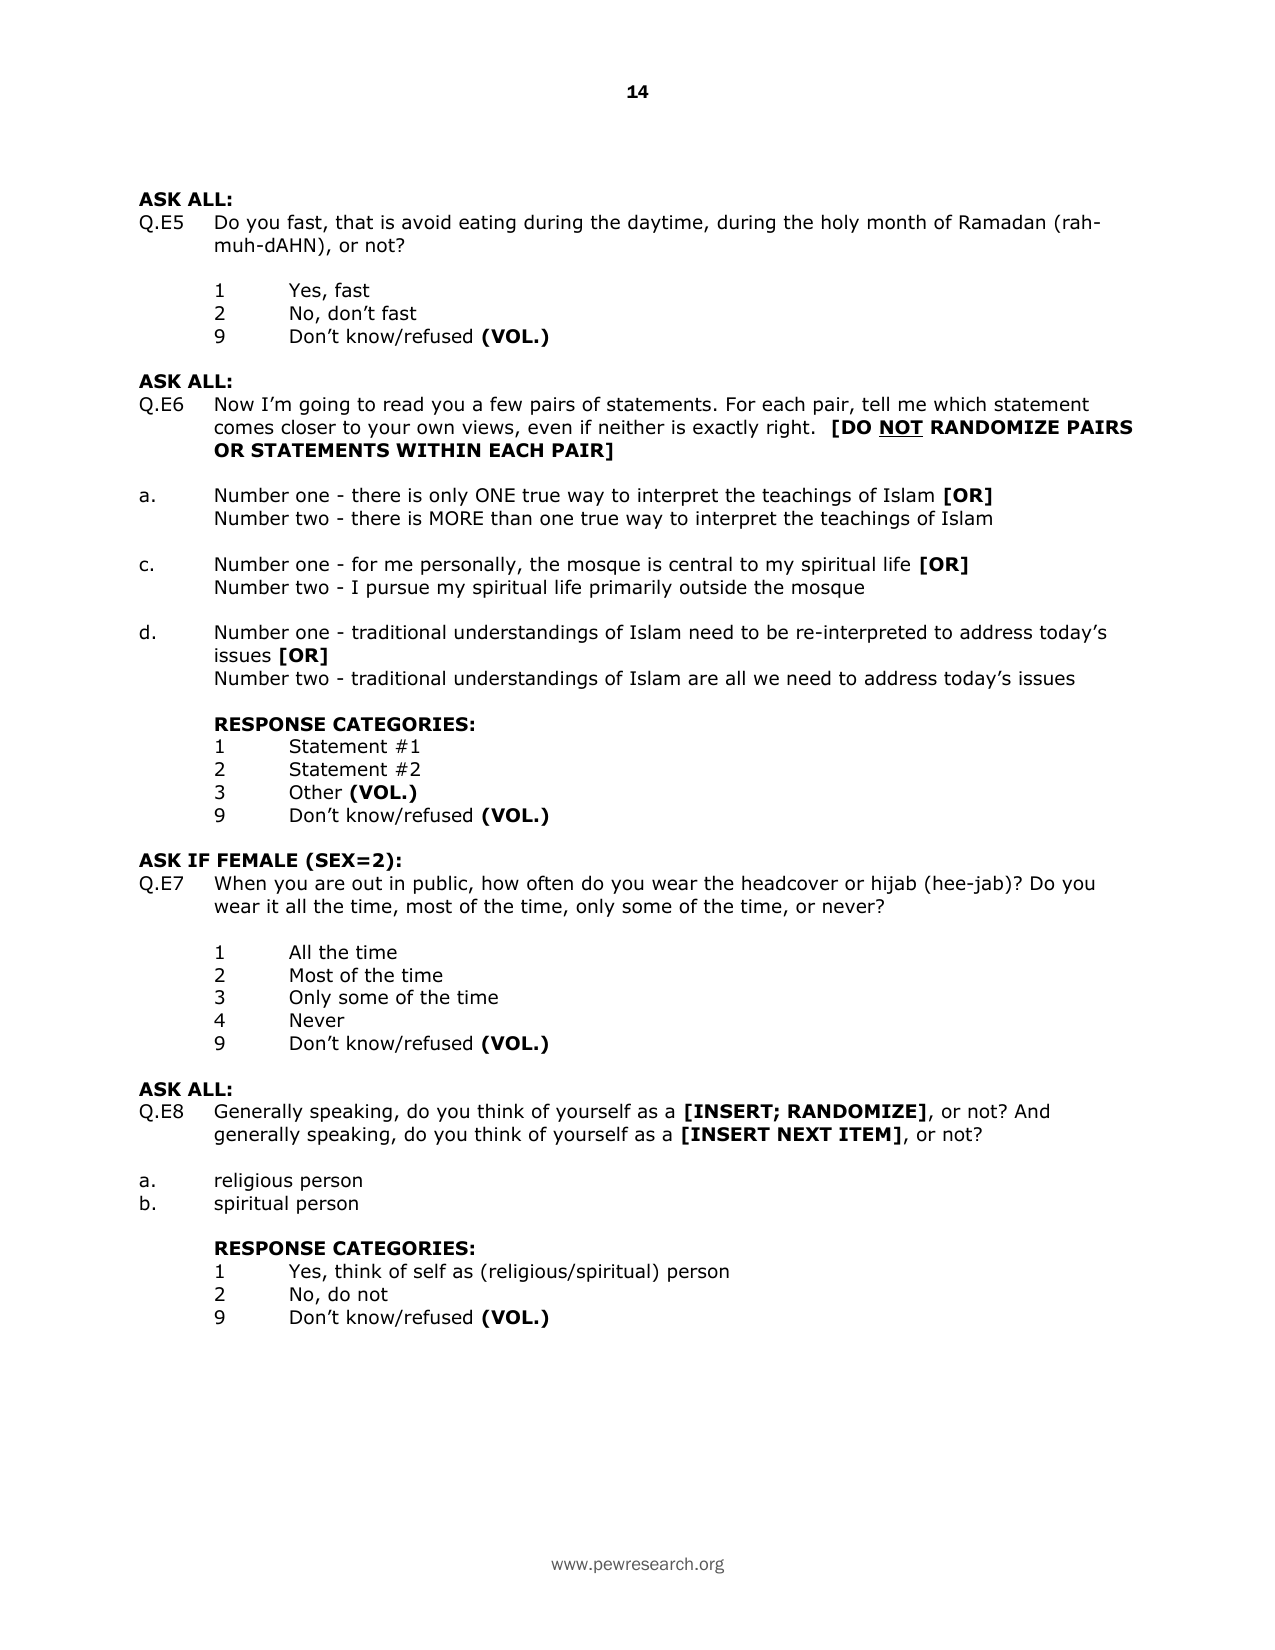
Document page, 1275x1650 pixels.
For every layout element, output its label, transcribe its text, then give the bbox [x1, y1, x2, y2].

list 9 Don’t know/refused (VOL.) [214, 324, 1136, 347]
text Q.E7 When you are out in public, how often do you wear the headcover or hijab (hee-jab)? Do you wear it all the time, most of the time, only some of the time, or never? [139, 872, 1136, 917]
text Q.E8 Generally speaking, do you think of yourself as a [INSERT; RANDOMIZE], or not? And generally speaking, do you think of yourself as a [INSERT NEXT ITEM], or not? [139, 1100, 1136, 1146]
text Q.E6 Now I’m going to read you a few pairs of statements. For each pair, tell me which statement comes closer to your own views, even if neither is exactly right. [DO NOT RANDOMIZE PAIRS OR STATEMENTS WITHIN EACH PAIR] [139, 393, 1136, 461]
text 2 Most of the time [214, 963, 1136, 986]
text a. Number one - there is only ONE true way to interpret the teachings of Islam [OR] [139, 484, 1136, 507]
text RESPONSE CATEGORIES: [139, 1237, 1136, 1260]
text ASK IF FEMALE (SEX=2): [139, 849, 1136, 872]
text d. Number one - traditional understandings of Islam need to be re-interpreted to address today’s issues [OR] [139, 621, 1136, 667]
text 2 Statement #2 [214, 758, 1136, 781]
text 2 No, do not [139, 1282, 1136, 1305]
text Number two - traditional understandings of Islam are all we need to address today’s issues [139, 667, 1136, 689]
text a. religious person [139, 1168, 1136, 1191]
text 9 Don’t know/refused (VOL.) [214, 803, 1136, 826]
text 4 Never [214, 1009, 1136, 1032]
list Q.E5 Do you fast, that is avoid eating during the daytime, during the holy month of Ramadan (rah-muh-dAHN), or not? [139, 210, 1136, 256]
text 1 Statement #1 [214, 735, 1136, 758]
list Yes, fast [214, 279, 1136, 302]
text ASK ALL: [139, 1077, 1136, 1100]
text Number two - I pursue my spiritual life primarily outside the mosque [139, 575, 1136, 598]
list No, don’t fast [214, 302, 1136, 324]
text 1 Yes, think of self as (religious/spiritual) person [139, 1260, 1136, 1282]
text b. spiritual person [139, 1191, 1136, 1214]
text 9 Don’t know/refused (VOL.) [139, 1305, 1136, 1328]
text 9 Don’t know/refused (VOL.) [214, 1032, 1136, 1054]
text Number two - there is MORE than one true way to interpret the teachings of Islam [214, 507, 1136, 530]
text 3 Other (VOL.) [214, 781, 1136, 803]
text 3 Only some of the time [214, 986, 1136, 1009]
text 1 All the time [214, 940, 1136, 963]
text c. Number one - for me personally, the mosque is central to my spiritual life [OR] [139, 552, 1136, 575]
text ASK ALL: [139, 370, 1136, 393]
text ASK ALL: [139, 187, 1136, 210]
text RESPONSE CATEGORIES: [214, 712, 1136, 735]
